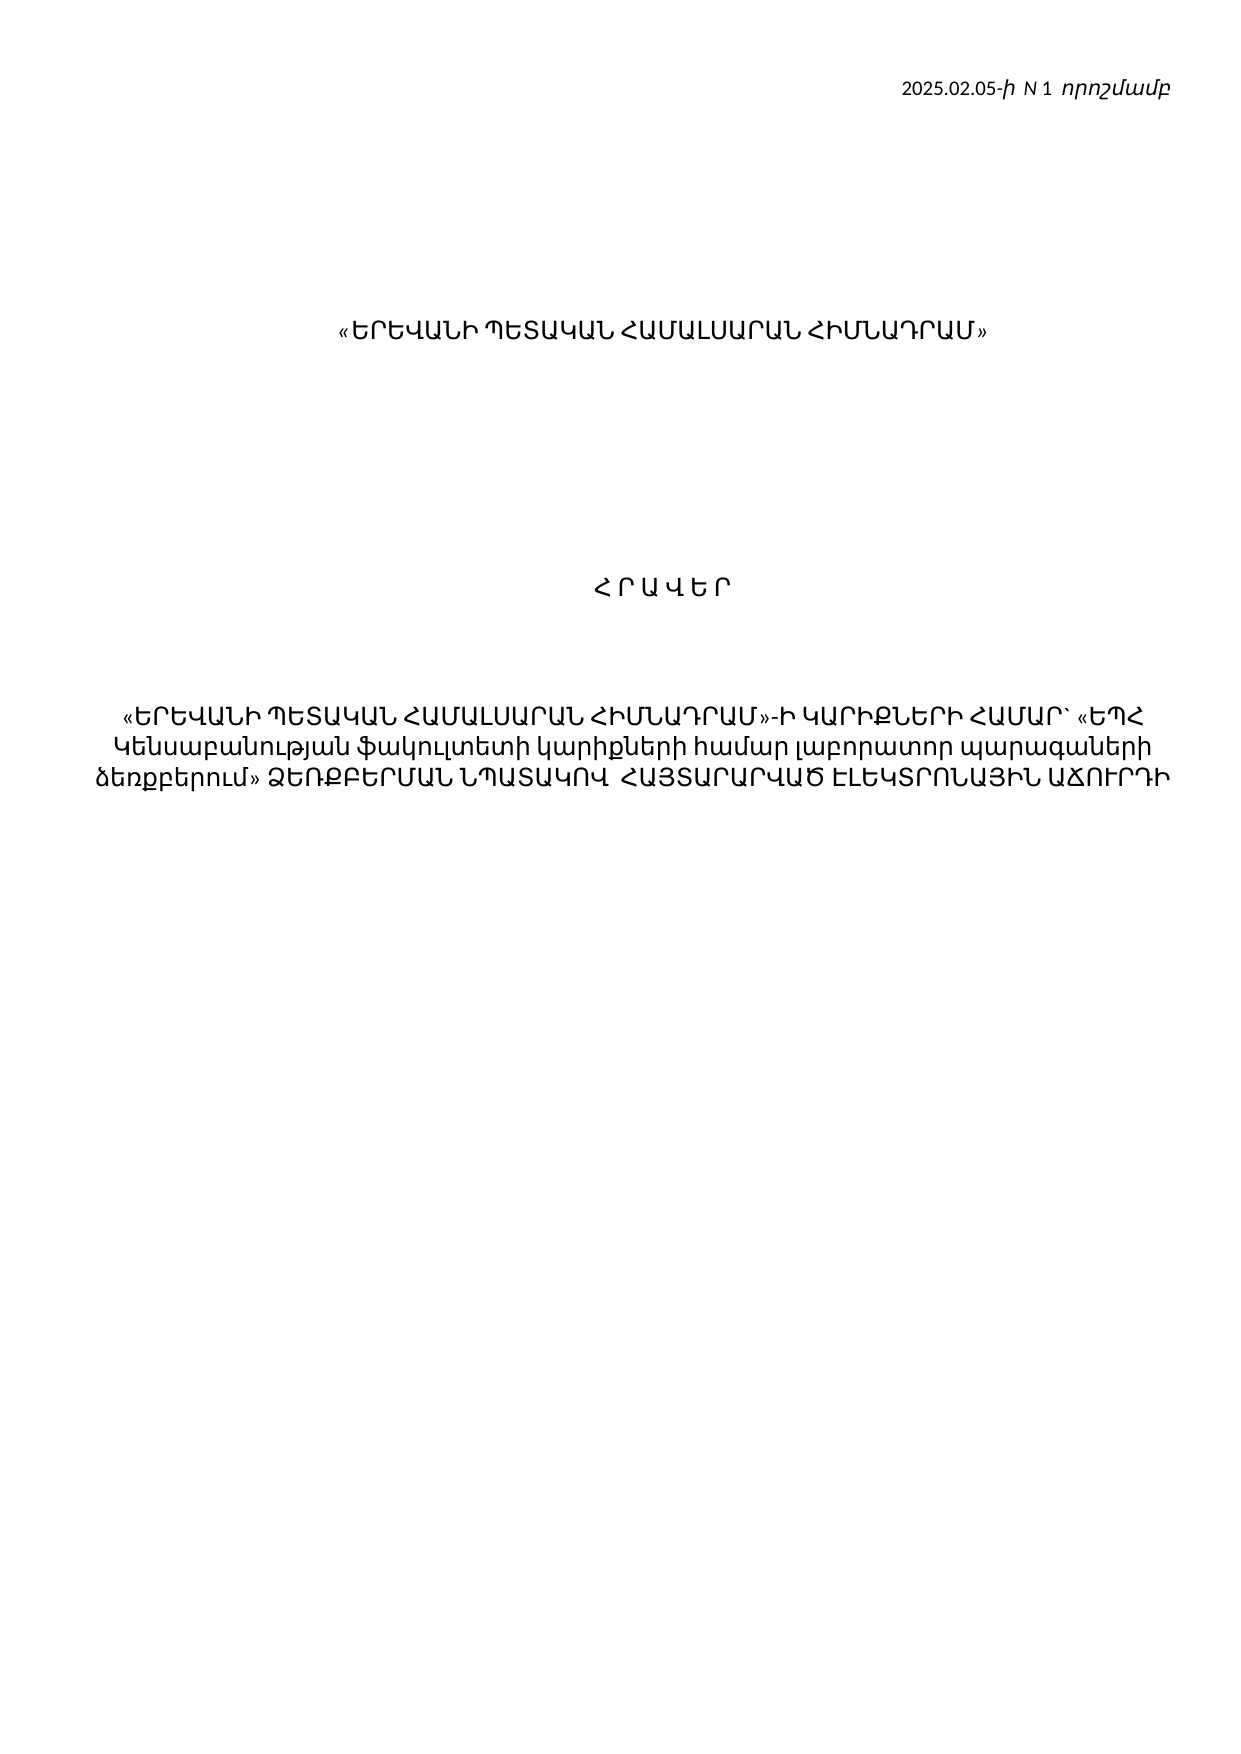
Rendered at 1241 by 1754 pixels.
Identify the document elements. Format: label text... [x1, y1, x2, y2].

text Հ Ր Ա Վ Ե Ր [94, 572, 1172, 602]
text « ԵՐԵՎԱՆԻ ՊԵՏԱԿԱՆ ՀԱՄԱԼՍԱՐԱՆ ՀԻՄՆԱԴՐԱՄ» [94, 316, 1172, 346]
text «ԵՐԵՎԱՆԻ ՊԵՏԱԿԱՆ ՀԱՄԱԼՍԱՐԱՆ ՀԻՄՆԱԴՐԱՄ»-Ի ԿԱՐԻՔՆԵՐԻ ՀԱՄԱՐ` «ԵՊՀ Կենսաբանության ֆակուլտետի կարիքների համար լաբորատոր պարագաների ձեռքբերում» ՁԵՌՔԲԵՐՄԱՆ ՆՊԱՏԱԿՈՎ ՀԱՅՏԱՐԱՐՎԱԾ ԷԼԵԿՏՐՈՆԱՅԻՆ ԱՃՈՒՐԴԻ [94, 701, 1172, 792]
text 2025.02.05 -ի N 1 որոշմամբ [94, 75, 1171, 100]
